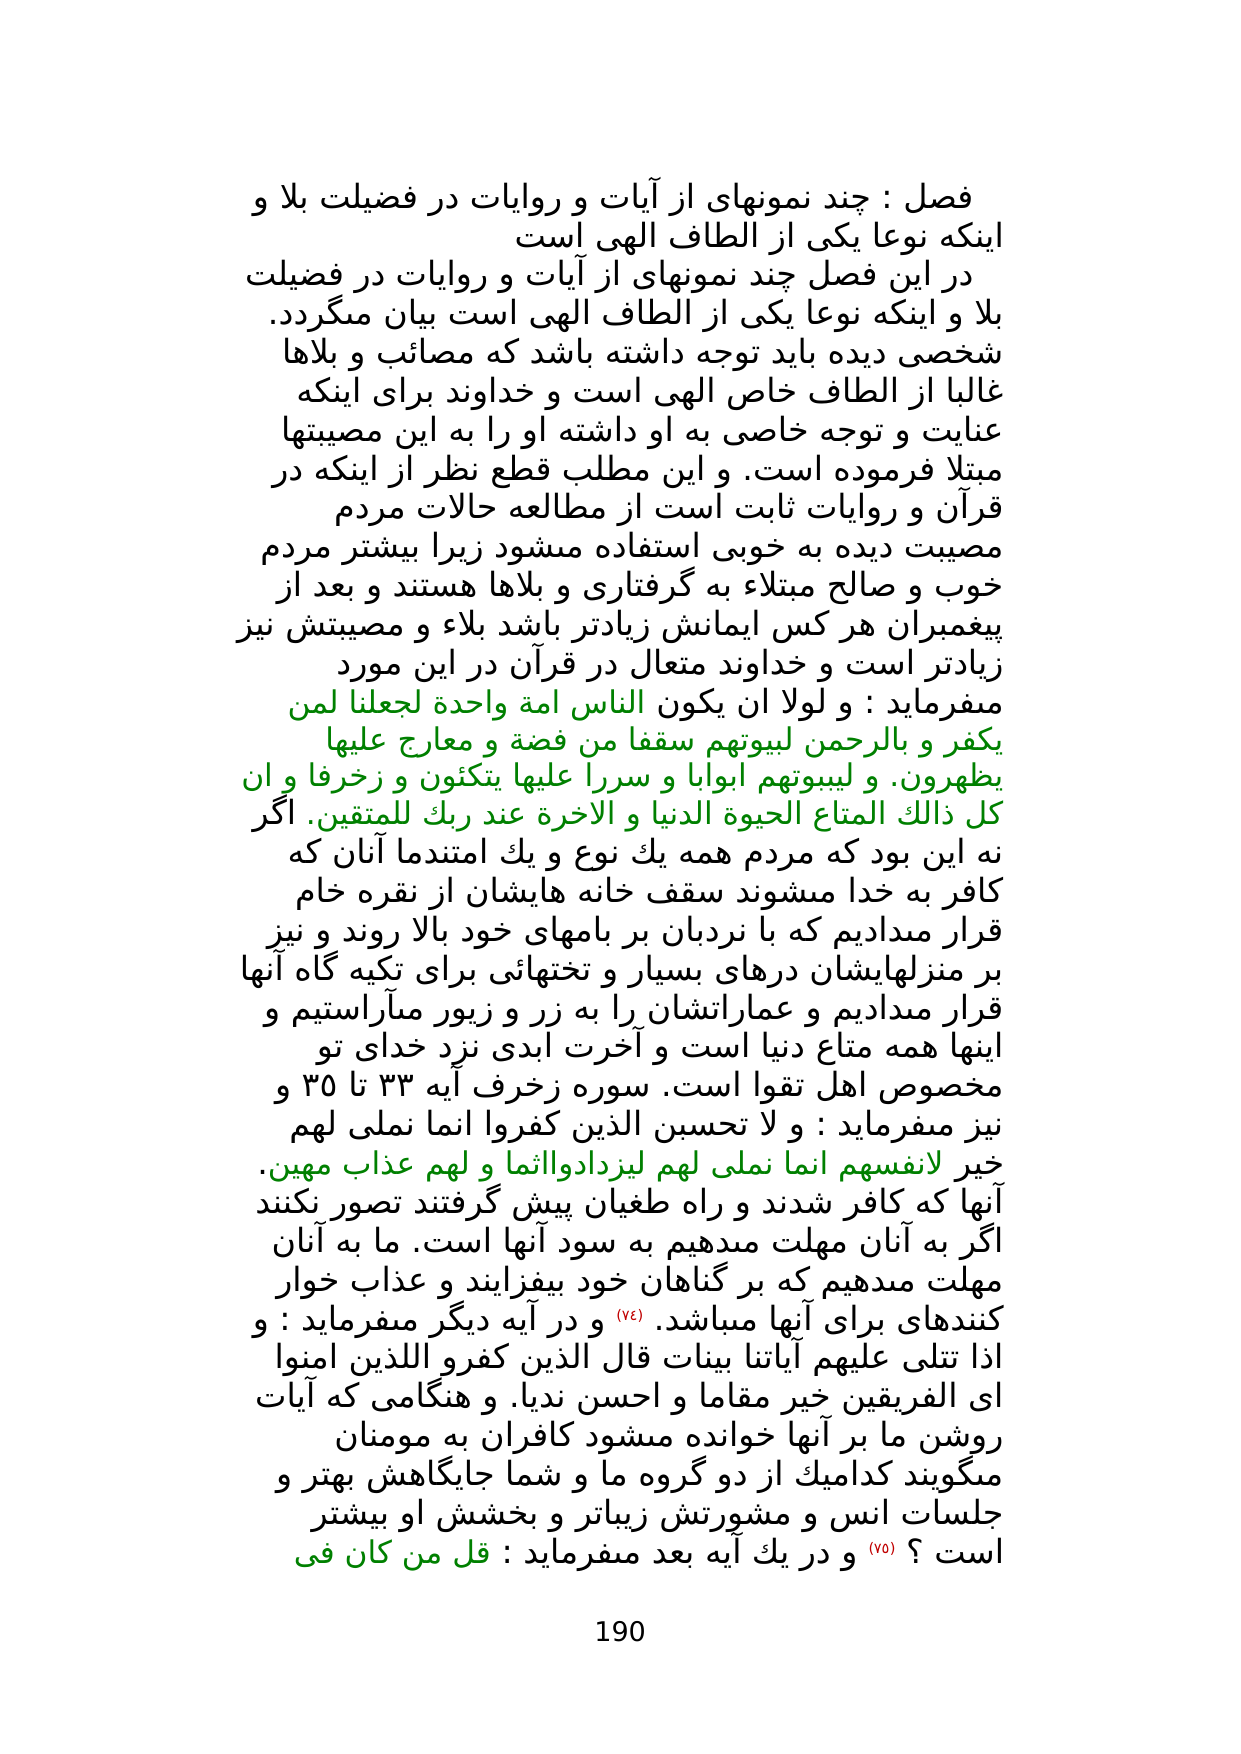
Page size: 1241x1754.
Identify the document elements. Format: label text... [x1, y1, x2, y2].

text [236, 255, 1004, 1571]
text فصل : چند نمونه‏اى از آيات و روايات در فضيلت بلا و اينكه نوعا يكى از الطاف الهى است‏ [236, 177, 1004, 255]
